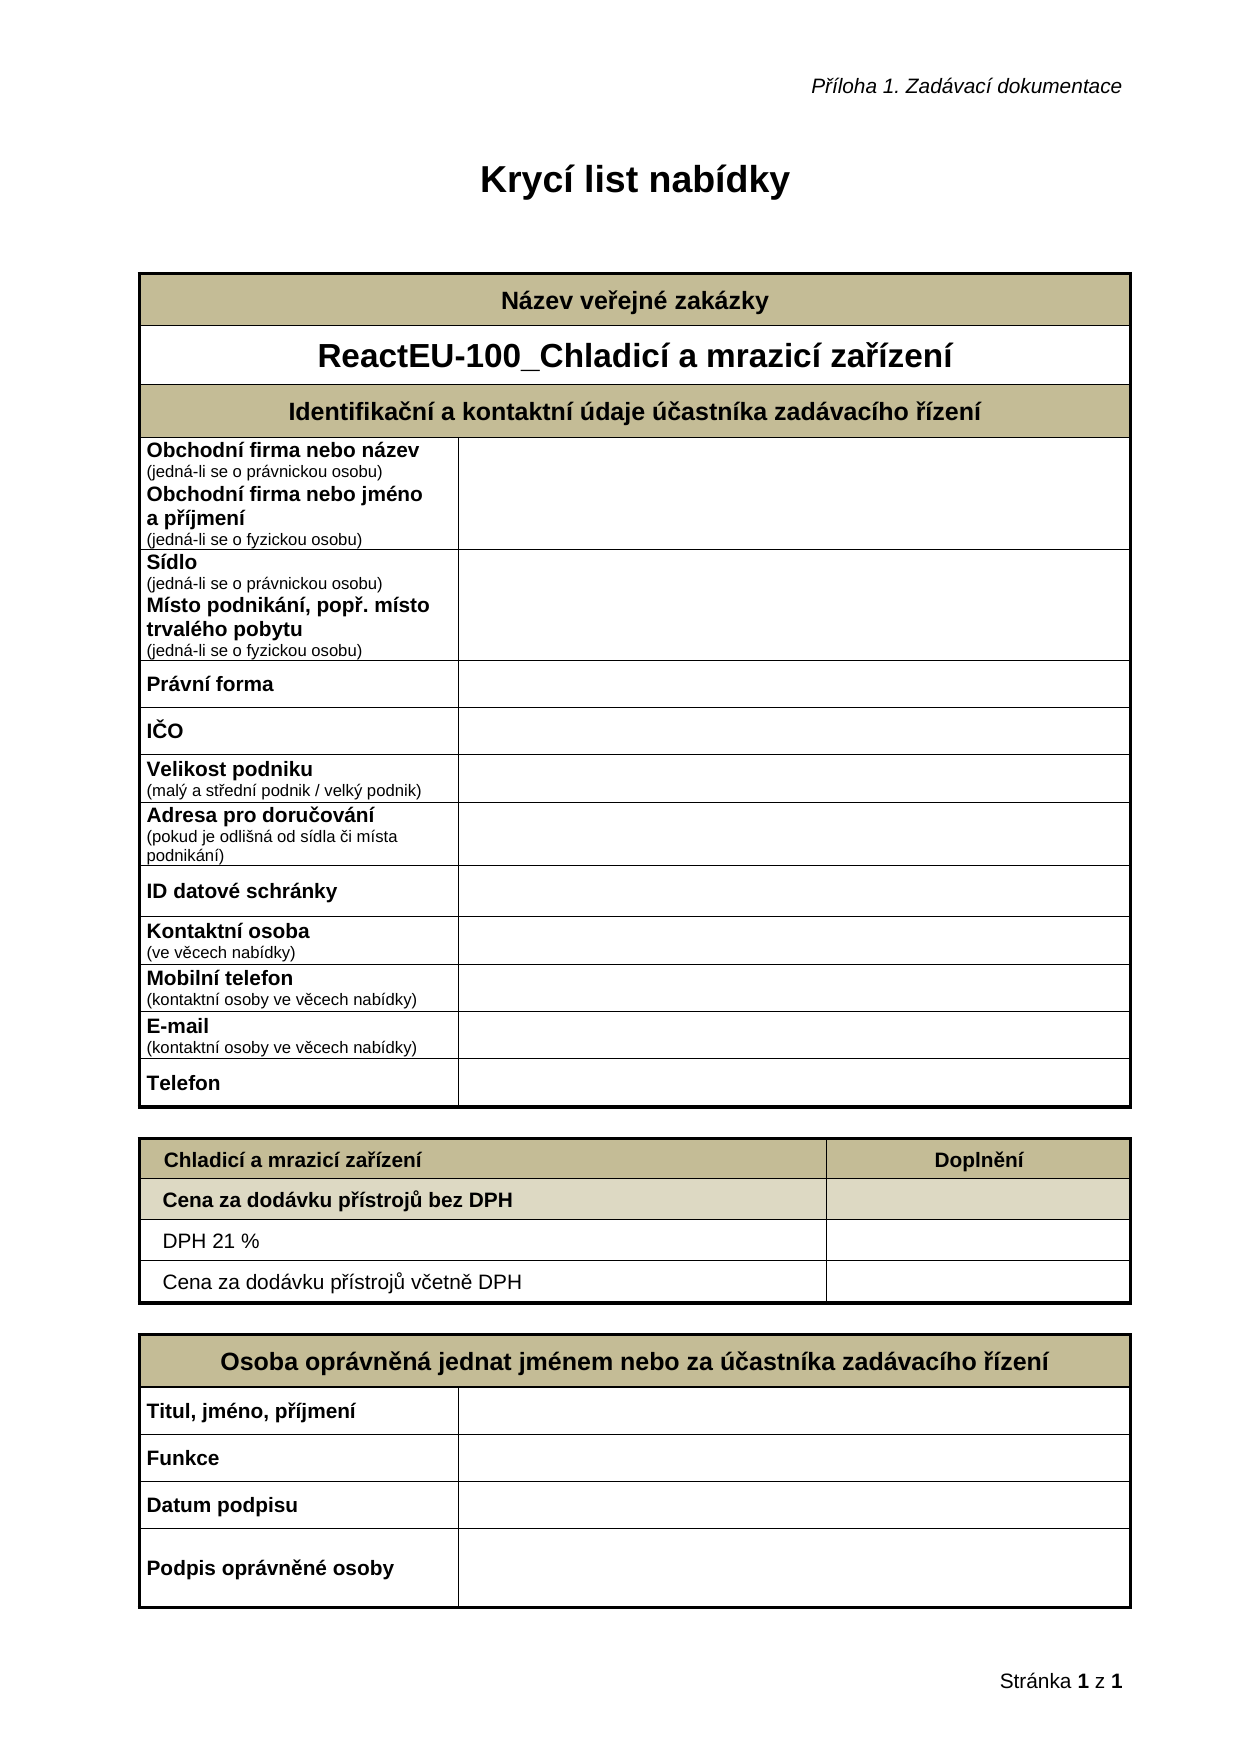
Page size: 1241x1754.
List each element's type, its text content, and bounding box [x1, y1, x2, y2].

table_cell Velikost podniku (malý a střední podnik / velký podnik) [141, 755, 458, 802]
table_header Osoba oprávněná jednat jménem nebo za účastníka zadávacího řízení [141, 1336, 1129, 1386]
table_cell Podpis oprávněné osoby [141, 1529, 458, 1606]
table_cell [827, 1220, 1129, 1260]
table_cell Cena za dodávku přístrojů bez DPH [141, 1179, 826, 1219]
table_cell Identifikační a kontaktní údaje účastníka zadávacího řízení [141, 385, 1129, 437]
table_cell [459, 965, 1129, 1011]
table_header Doplnění [827, 1140, 1129, 1178]
table_cell IČO [141, 708, 458, 754]
table_cell Cena za dodávku přístrojů včetně DPH [141, 1261, 826, 1301]
table_cell Telefon [141, 1059, 458, 1105]
table_cell Mobilní telefon (kontaktní osoby ve věcech nabídky) [141, 965, 458, 1011]
table_cell [459, 438, 1129, 548]
text Krycí list nabídky [148, 157, 1122, 200]
table_cell [459, 661, 1129, 707]
table_cell ReactEU-100_Chladicí a mrazicí zařízení [141, 326, 1129, 384]
table_cell [459, 917, 1129, 963]
table_cell Funkce [141, 1435, 458, 1481]
table_header Chladicí a mrazicí zařízení [141, 1140, 826, 1178]
table_cell [827, 1261, 1129, 1301]
table_cell [827, 1179, 1129, 1219]
table_cell [459, 708, 1129, 754]
table_cell Titul, jméno, příjmení [141, 1388, 458, 1434]
table_cell E-mail (kontaktní osoby ve věcech nabídky) [141, 1012, 458, 1058]
table_header Název veřejné zakázky [141, 275, 1129, 325]
table_cell [459, 1482, 1129, 1528]
table_cell [459, 866, 1129, 916]
table_cell Právní forma [141, 661, 458, 707]
table_cell Obchodní firma nebo název (jedná-li se o právnickou osobu) Obchodní firma nebo jméno a příjmení (jedná-li se o fyzickou osobu) [141, 438, 458, 548]
table_cell [459, 755, 1129, 802]
table_cell [459, 1388, 1129, 1434]
table_cell DPH 21 % [141, 1220, 826, 1260]
table_cell [459, 1012, 1129, 1058]
table_cell Adresa pro doručování (pokud je odlišná od sídla či místa podnikání) [141, 803, 458, 865]
table_cell Datum podpisu [141, 1482, 458, 1528]
table_cell [459, 803, 1129, 865]
table_cell Kontaktní osoba (ve věcech nabídky) [141, 917, 458, 963]
table_cell [459, 1059, 1129, 1105]
table_cell Sídlo (jedná-li se o právnickou osobu) Místo podnikání, popř. místo trvalého pobytu (jedná-li se o fyzickou osobu) [141, 550, 458, 660]
table_cell [459, 550, 1129, 660]
table_cell ID datové schránky [141, 866, 458, 916]
table_cell [459, 1435, 1129, 1481]
table_cell [459, 1529, 1129, 1606]
